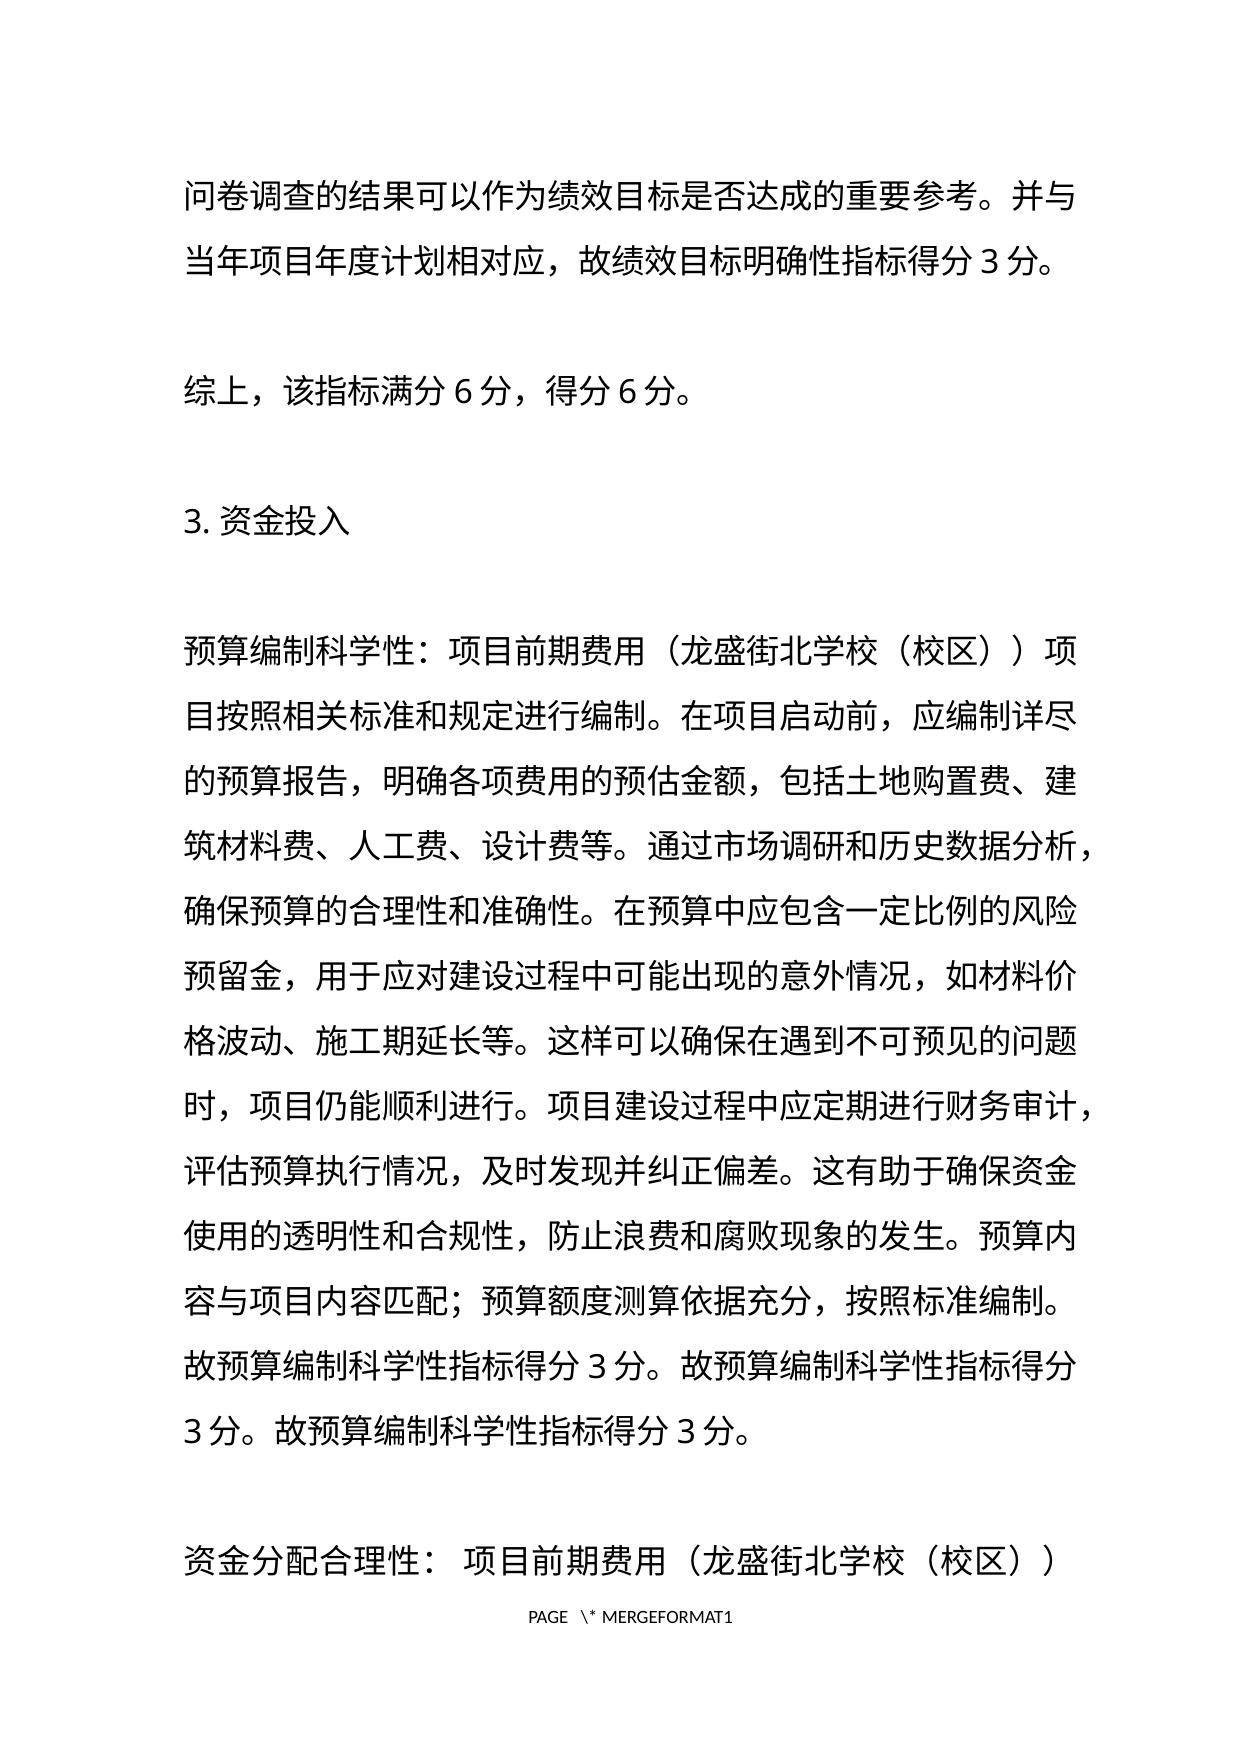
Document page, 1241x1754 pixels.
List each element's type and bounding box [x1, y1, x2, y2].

text [183, 162, 1078, 1592]
